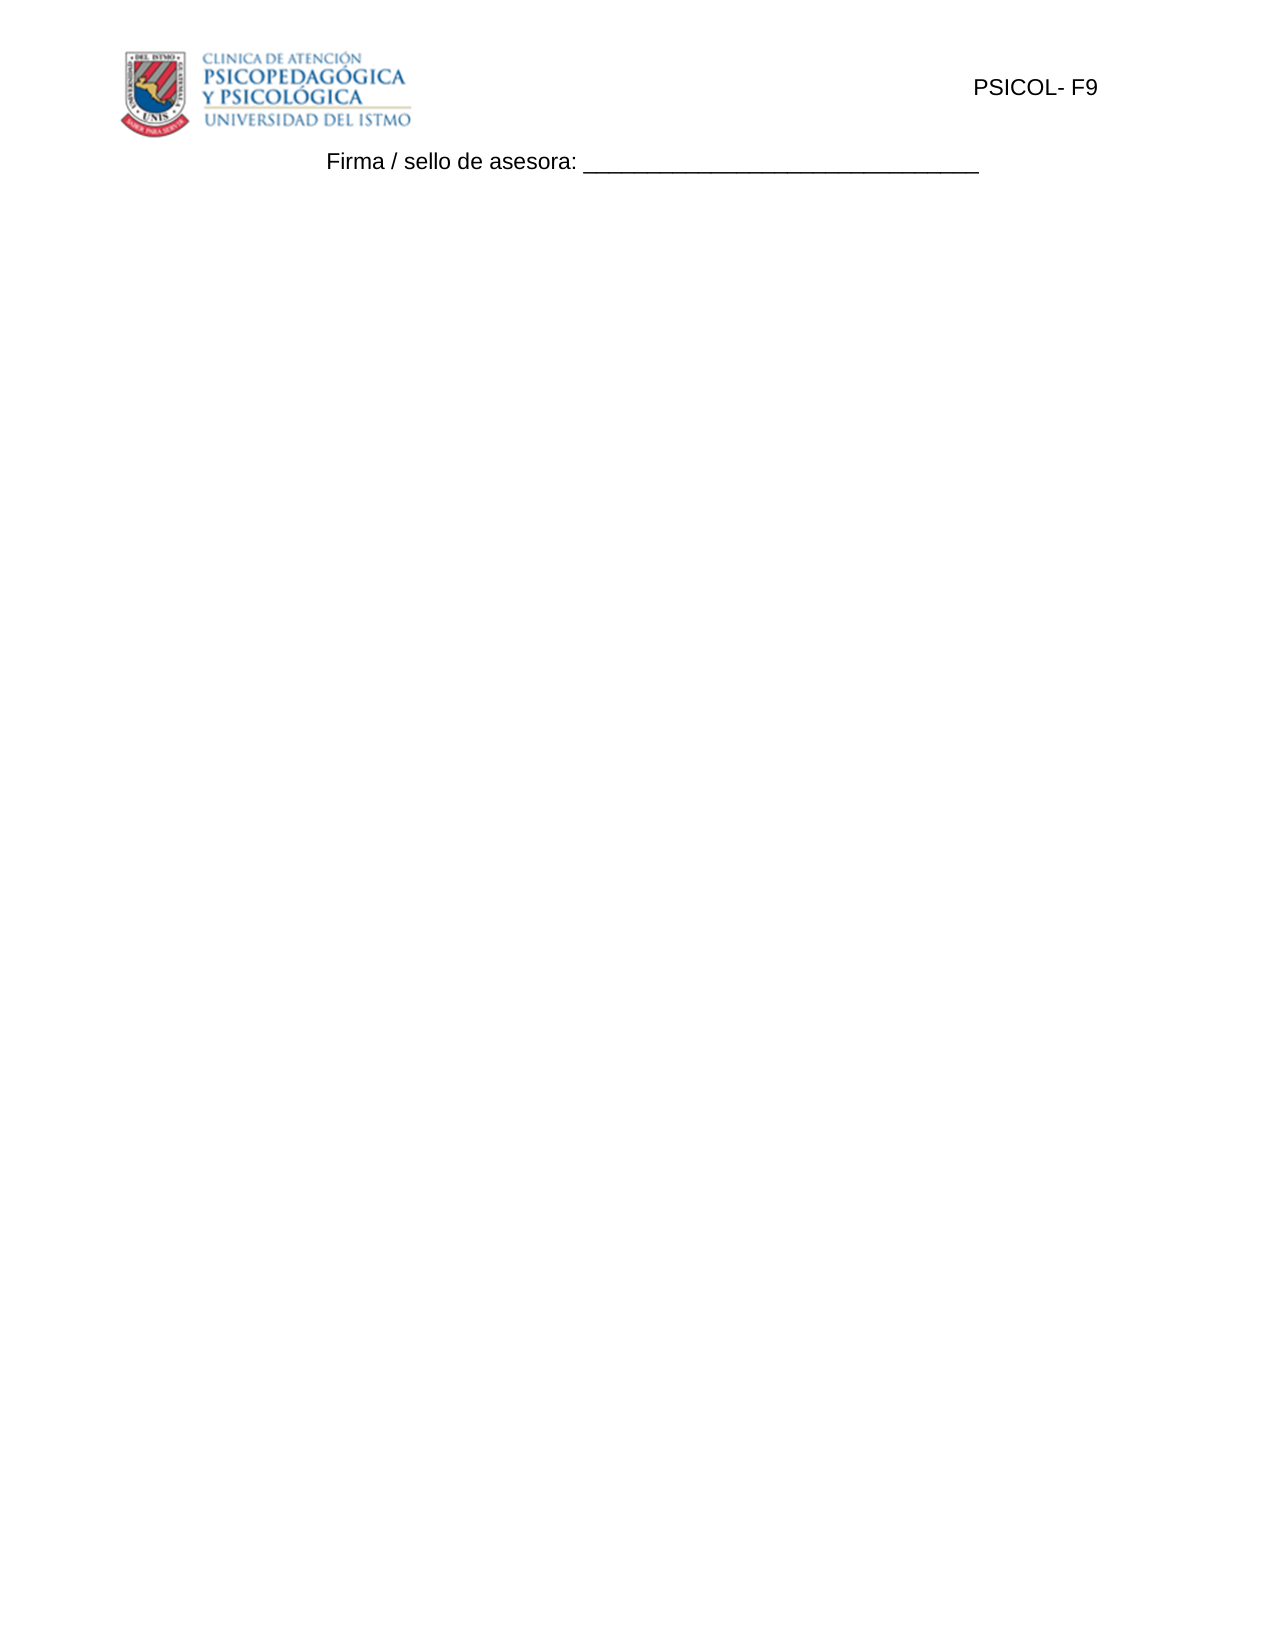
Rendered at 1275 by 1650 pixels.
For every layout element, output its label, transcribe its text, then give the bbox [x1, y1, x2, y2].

text Firma / sello de asesora: _______________________________ [177, 148, 1127, 174]
picture [65, 20, 437, 148]
